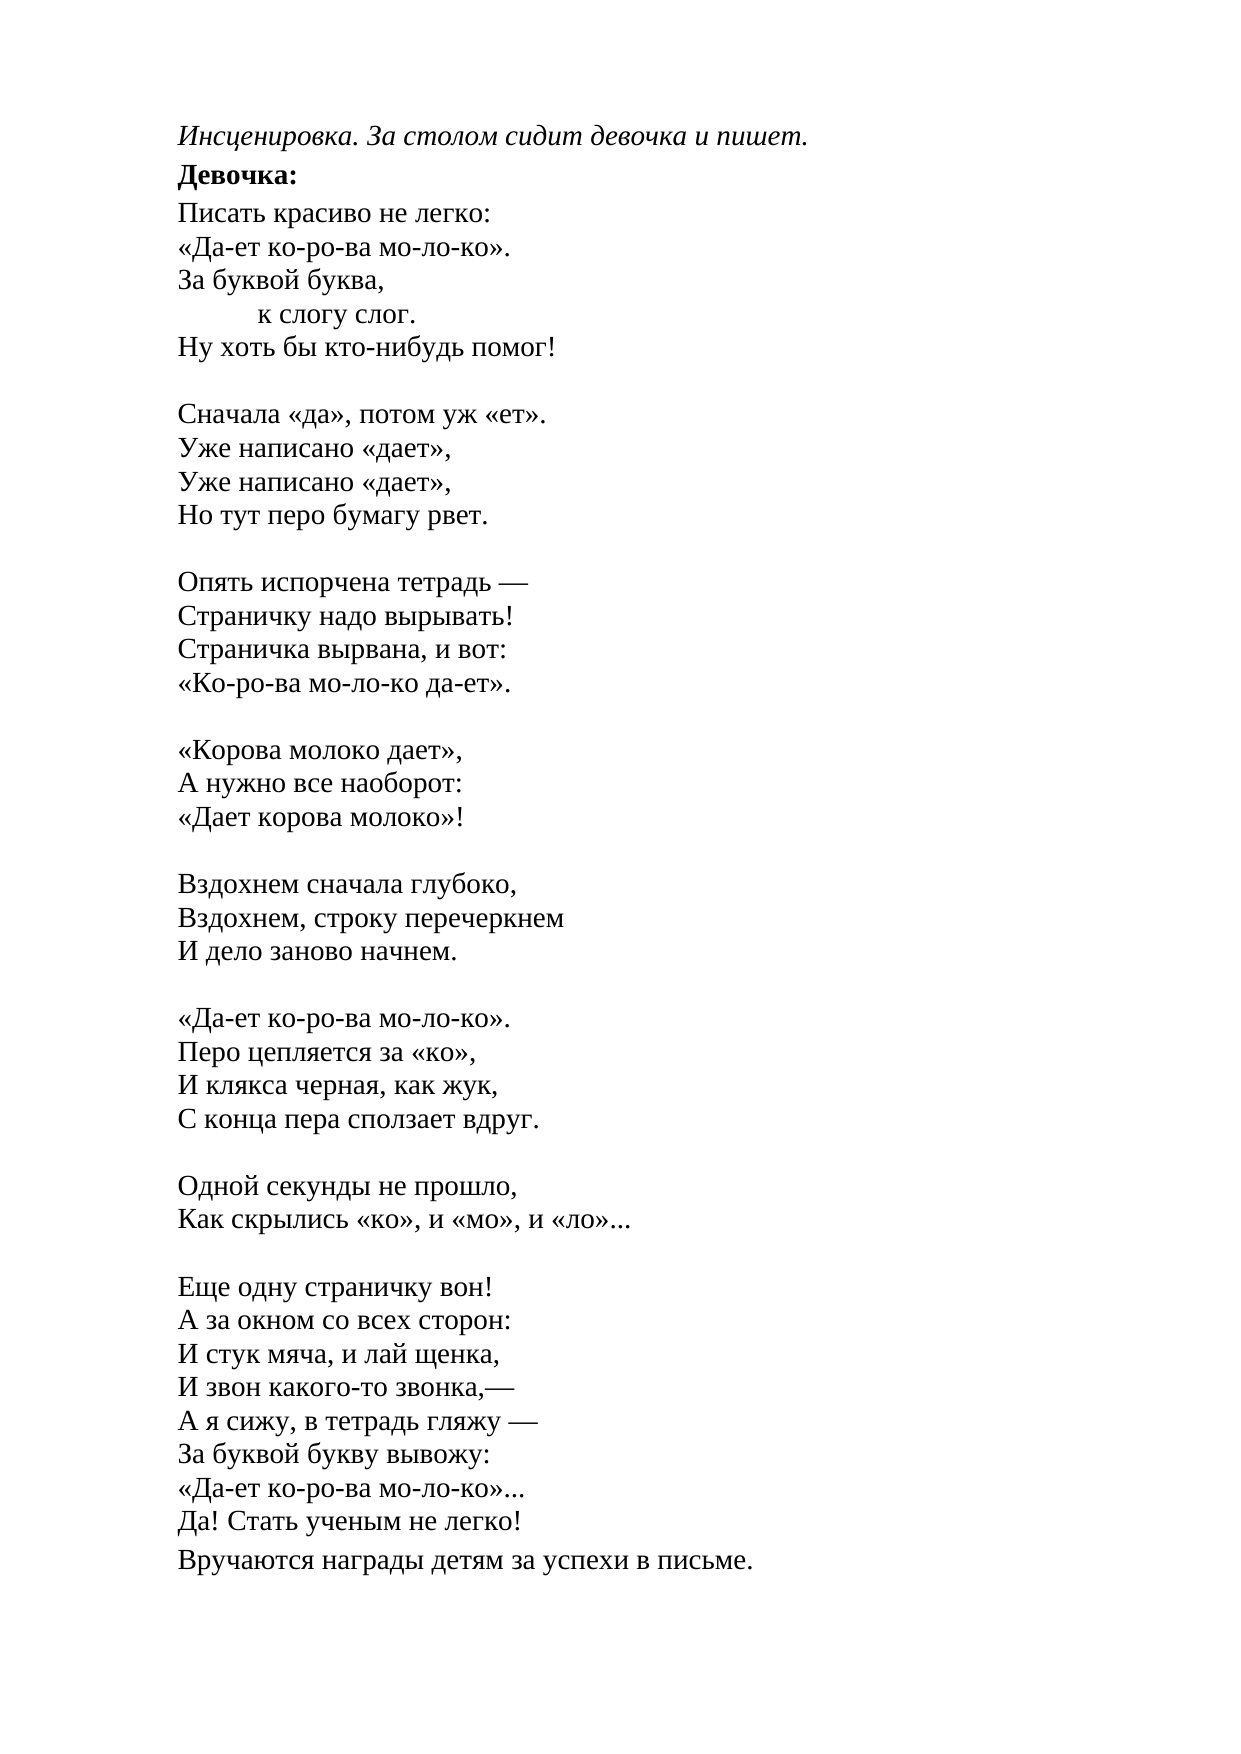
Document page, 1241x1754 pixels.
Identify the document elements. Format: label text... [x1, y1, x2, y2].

text Уже написано «дает», [177, 464, 1152, 497]
text «Дает корова молоко»! [177, 799, 1152, 833]
text С конца пера сползает вдруг. [177, 1101, 1152, 1134]
text Страничку надо вырывать! [177, 598, 1152, 631]
text «Да-ет ко-ро-ва мо-ло-ко»... [177, 1470, 1152, 1503]
text Страничка вырвана, и вот: [177, 631, 1152, 665]
text Еще одну страничку вон! [177, 1269, 1152, 1302]
text Как скрылись «ко», и «мо», и «ло»... [177, 1202, 1152, 1235]
text За буквой буква, [177, 262, 1152, 296]
text Писать красиво не легко: [177, 195, 1152, 229]
text Вздохнем сначала глубоко, [177, 866, 1152, 900]
text Ну хоть бы кто-нибудь помог! [177, 329, 1152, 363]
text А я сижу, в тетрадь гляжу — [177, 1403, 1152, 1436]
text Опять испорчена тетрадь — [177, 564, 1152, 598]
text «Корова молоко дает», [177, 732, 1152, 766]
text Перо цепляется за «ко», [177, 1034, 1152, 1067]
text Уже написано «дает», [177, 430, 1152, 464]
text И дело заново начнем. [177, 933, 1152, 967]
text И стук мяча, и лай щенка, [177, 1336, 1152, 1369]
text Девочка: [177, 157, 1152, 190]
text А нужно все наоборот: [177, 766, 1152, 799]
text к слогу слог. [177, 296, 1152, 329]
text «Ко-ро-ва мо-ло-ко да-ет». [177, 665, 1152, 698]
text «Да-ет ко-ро-ва мо-ло-ко». [177, 1000, 1152, 1034]
text И звон какого-то звонка,— [177, 1369, 1152, 1403]
text «Да-ет ко-ро-ва мо-ло-ко». [177, 229, 1152, 262]
text Вздохнем, строку перечеркнем [177, 900, 1152, 933]
text Инсценировка. За столом сидит девочка и пишет. [177, 118, 1152, 152]
text Сначала «да», потом уж «ет». [177, 397, 1152, 430]
text За буквой букву вывожу: [177, 1436, 1152, 1470]
text Да! Стать ученым не легко! [177, 1503, 1152, 1537]
text А за окном со всех сторон: [177, 1302, 1152, 1336]
text И клякса черная, как жук, [177, 1067, 1152, 1101]
text Но тут перо бумагу рвет. [177, 497, 1152, 531]
text Одной секунды не прошло, [177, 1168, 1152, 1202]
text Вручаются награды детям за успехи в письме. [177, 1542, 1152, 1576]
